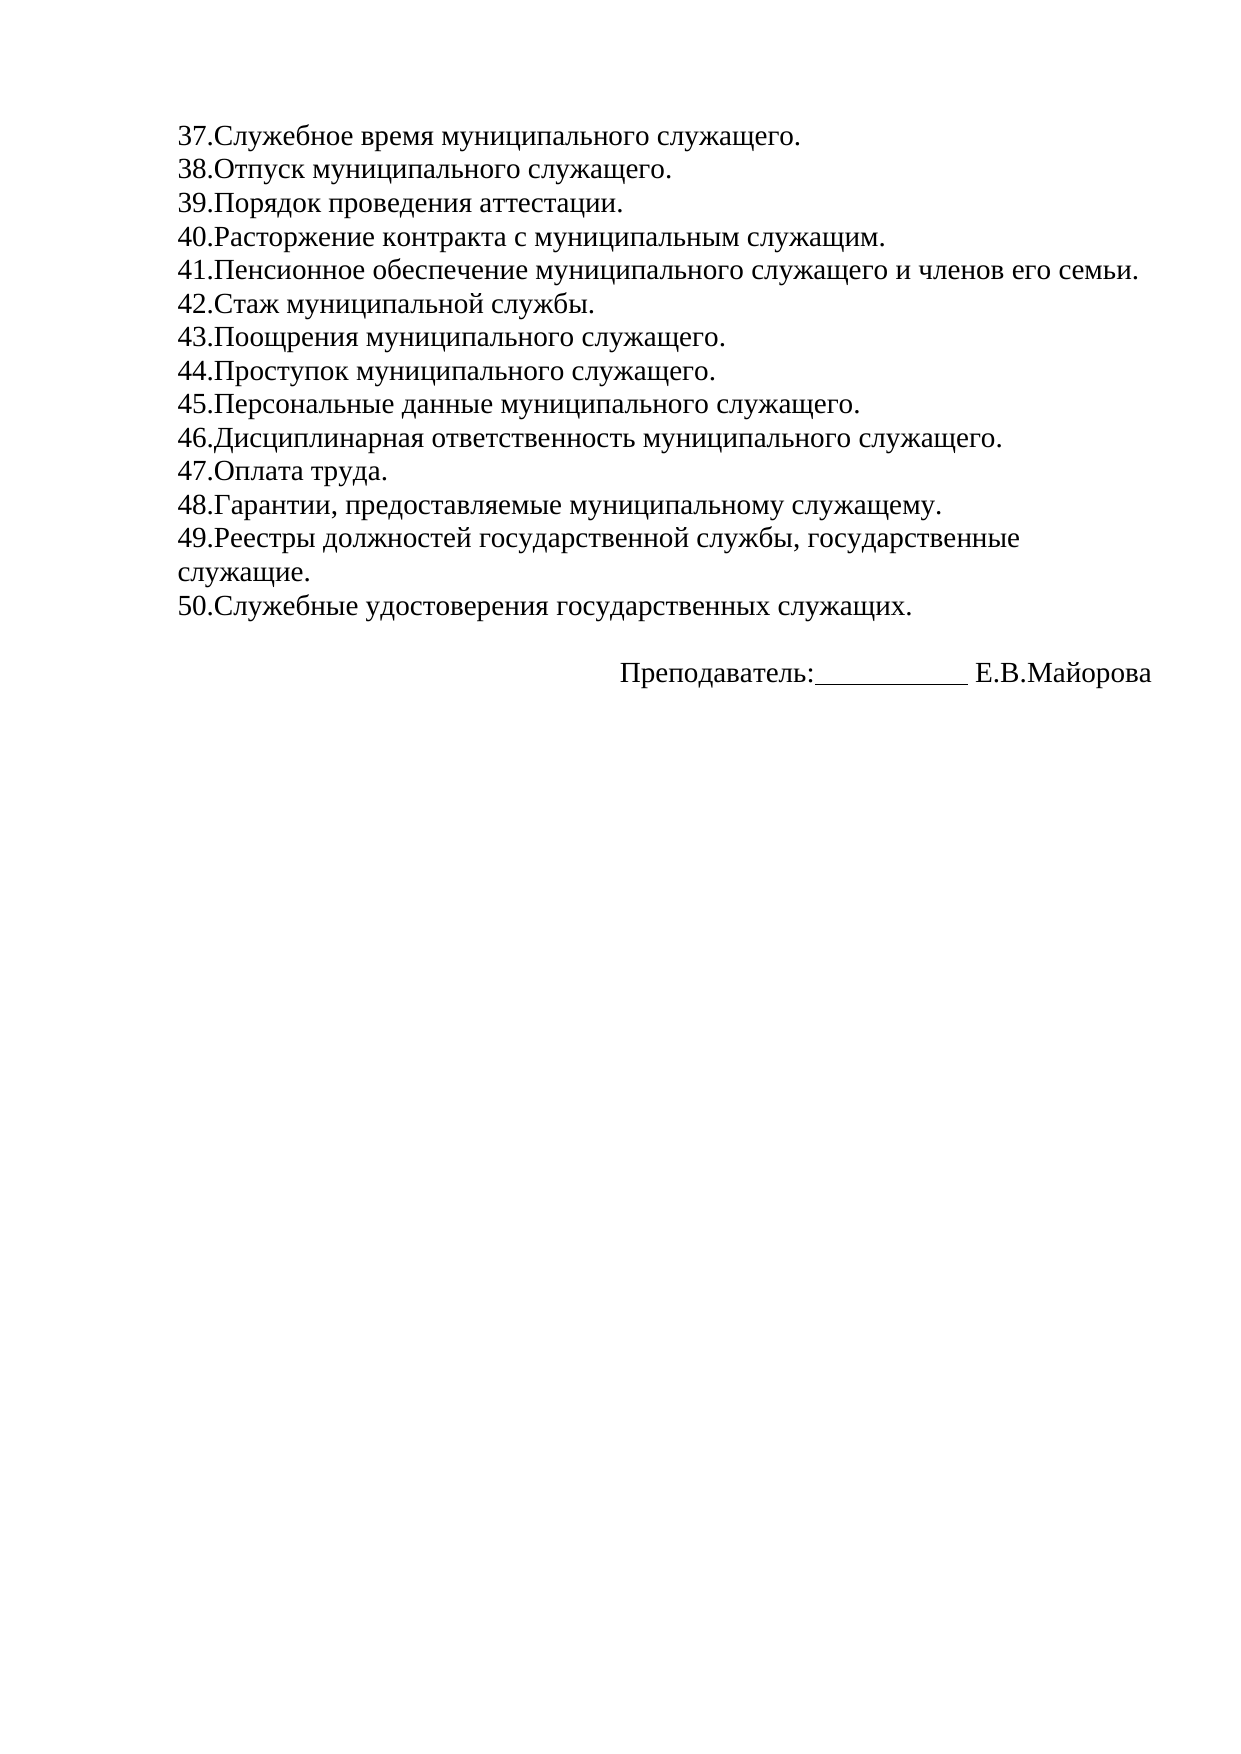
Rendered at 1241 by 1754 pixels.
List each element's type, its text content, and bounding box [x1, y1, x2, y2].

text 45.Персональные данные муниципального служащего. [177, 386, 1152, 420]
text 49.Реестры должностей государственной службы, государственные служащие. [177, 521, 1152, 588]
text Преподаватель: Е.В.Майорова [177, 655, 1152, 688]
text 46.Дисциплинарная ответственность муниципального служащего. [177, 420, 1152, 453]
text 38.Отпуск муниципального служащего. [177, 152, 1152, 185]
text 50.Служебные удостоверения государственных служащих. [177, 588, 1152, 621]
text 47.Оплата труда. [177, 453, 1152, 487]
text 37.Служебное время муниципального служащего. [177, 118, 1152, 152]
text 43.Поощрения муниципального служащего. [177, 319, 1152, 353]
text 44.Проступок муниципального служащего. [177, 353, 1152, 386]
text 41.Пенсионное обеспечение муниципального служащего и членов его семьи. [177, 252, 1152, 286]
text 42.Стаж муниципальной службы. [177, 286, 1152, 319]
text 48.Гарантии, предоставляемые муниципальному служащему. [177, 487, 1152, 521]
text 40.Расторжение контракта с муниципальным служащим. [177, 219, 1152, 252]
text 39.Порядок проведения аттестации. [177, 185, 1152, 219]
